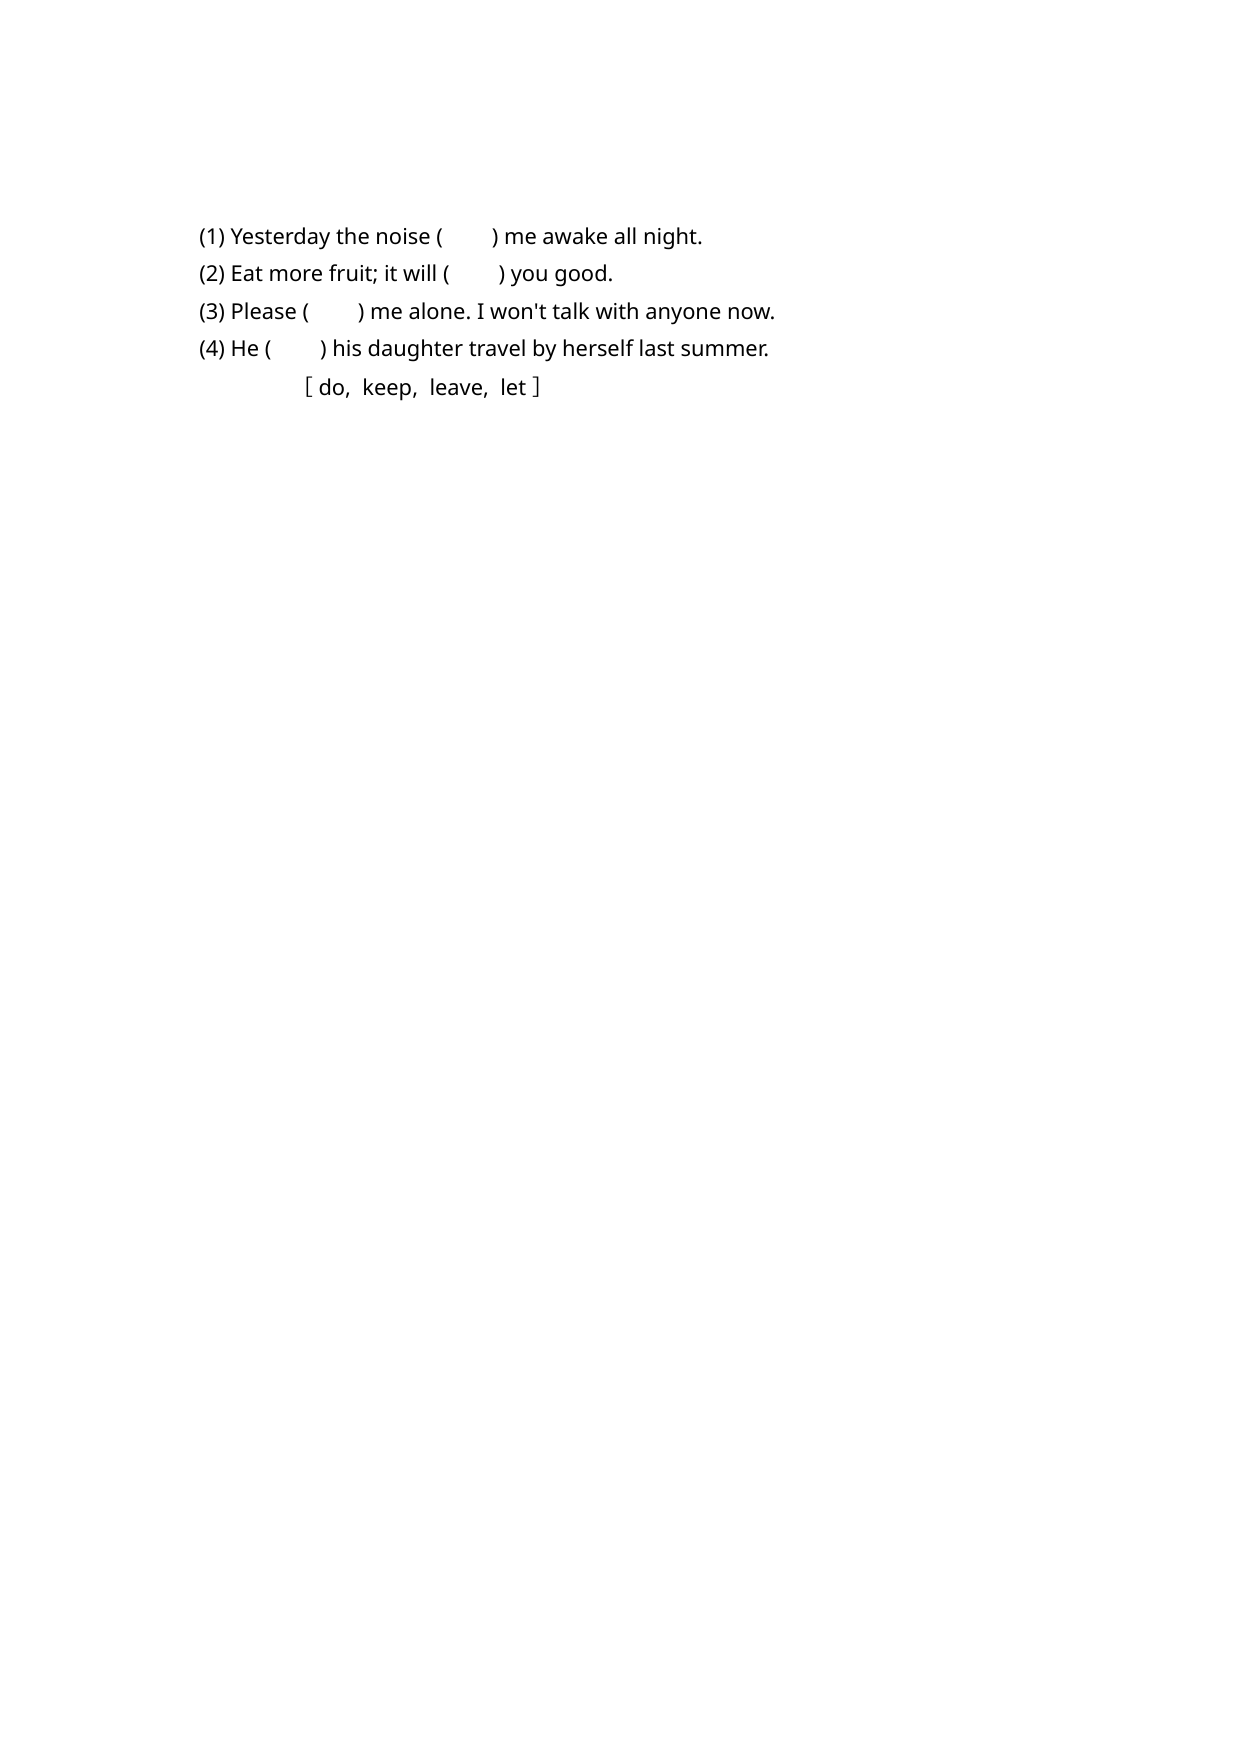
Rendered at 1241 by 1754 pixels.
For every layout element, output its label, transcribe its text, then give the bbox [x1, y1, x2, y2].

text (3) Please ( ) me alone. I won't talk with anyone now. [177, 292, 1063, 329]
text (2) Eat more fruit; it will ( ) you good. [177, 254, 1063, 292]
text (1) Yesterday the noise ( ) me awake all night. [177, 217, 1063, 254]
text (4) He ( ) his daughter travel by herself last summer. [177, 329, 1063, 367]
text ［ do, keep, leave, let ］ [177, 367, 1063, 404]
